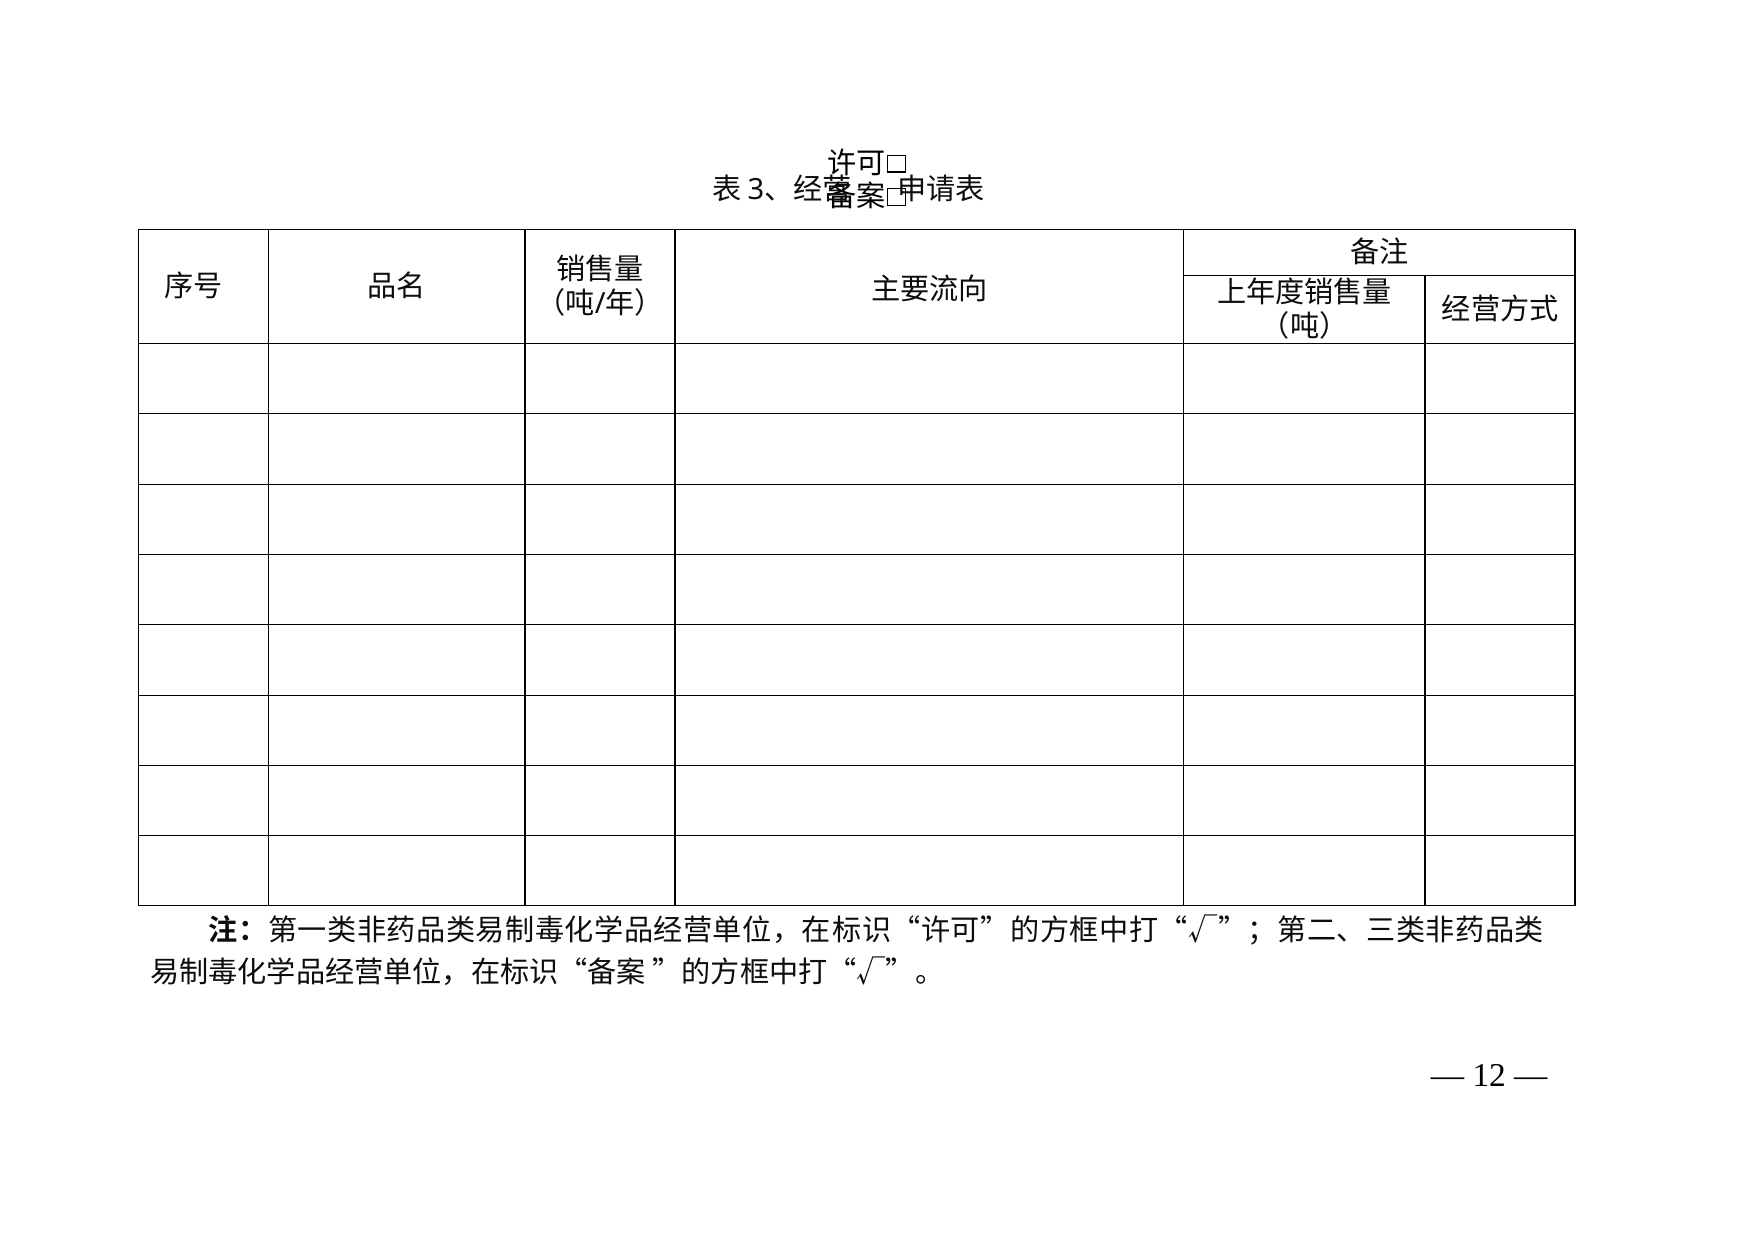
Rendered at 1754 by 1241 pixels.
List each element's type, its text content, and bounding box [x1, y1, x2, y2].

table_cell [676, 555, 1183, 624]
table_cell [139, 766, 268, 835]
table_cell [139, 414, 268, 483]
table_cell [526, 485, 674, 554]
text 表3、经营 申请表 [150, 165, 1547, 208]
table_cell 经营方式 [1426, 276, 1574, 343]
table_header 备注 [1184, 230, 1574, 275]
table_cell [676, 625, 1183, 694]
table_cell [139, 696, 268, 765]
table_cell [1184, 344, 1424, 413]
table_cell [269, 485, 524, 554]
table_cell [139, 344, 268, 413]
table_cell [1426, 625, 1574, 694]
table_cell [269, 625, 524, 694]
table_header 销售量（吨/年） [526, 230, 674, 343]
table_header 品名 [269, 230, 524, 343]
table_header 序号 [139, 230, 268, 343]
table_cell [1426, 555, 1574, 624]
table_cell [526, 344, 674, 413]
table_cell [1184, 696, 1424, 765]
table_cell [269, 696, 524, 765]
table_cell [139, 836, 268, 905]
table_cell [269, 555, 524, 624]
table_cell [676, 696, 1183, 765]
table_cell [526, 555, 674, 624]
table_header 主要流向 [676, 230, 1183, 343]
table_cell [269, 344, 524, 413]
table_cell [526, 696, 674, 765]
table_cell [1184, 555, 1424, 624]
table_cell 上年度销售量（吨） [1184, 276, 1424, 343]
table_cell [269, 414, 524, 483]
table_cell [526, 766, 674, 835]
table_cell [1426, 485, 1574, 554]
table_cell [676, 766, 1183, 835]
table_cell [1184, 414, 1424, 483]
table_cell [676, 344, 1183, 413]
text 注：第一类非药品类易制毒化学品经营单位，在标识“许可”的方框中打“√”；第二、三类非药品类易制毒化学品经营单位，在标识“备案 ”的方框中打“√”。 [150, 906, 1547, 991]
table_cell [676, 485, 1183, 554]
table_cell [1426, 836, 1574, 905]
table_cell [676, 836, 1183, 905]
table_cell [139, 625, 268, 694]
table_cell [1184, 485, 1424, 554]
table_cell [1426, 414, 1574, 483]
table_cell [269, 766, 524, 835]
table_cell [526, 414, 674, 483]
table_cell [526, 836, 674, 905]
table_cell [1426, 766, 1574, 835]
table_cell [676, 414, 1183, 483]
table_cell [1184, 625, 1424, 694]
table_cell [269, 836, 524, 905]
table_cell [1426, 696, 1574, 765]
table_cell [1184, 766, 1424, 835]
table_cell [139, 555, 268, 624]
table_cell [139, 485, 268, 554]
table_cell [1426, 344, 1574, 413]
table_cell [526, 625, 674, 694]
table_cell [1184, 836, 1424, 905]
